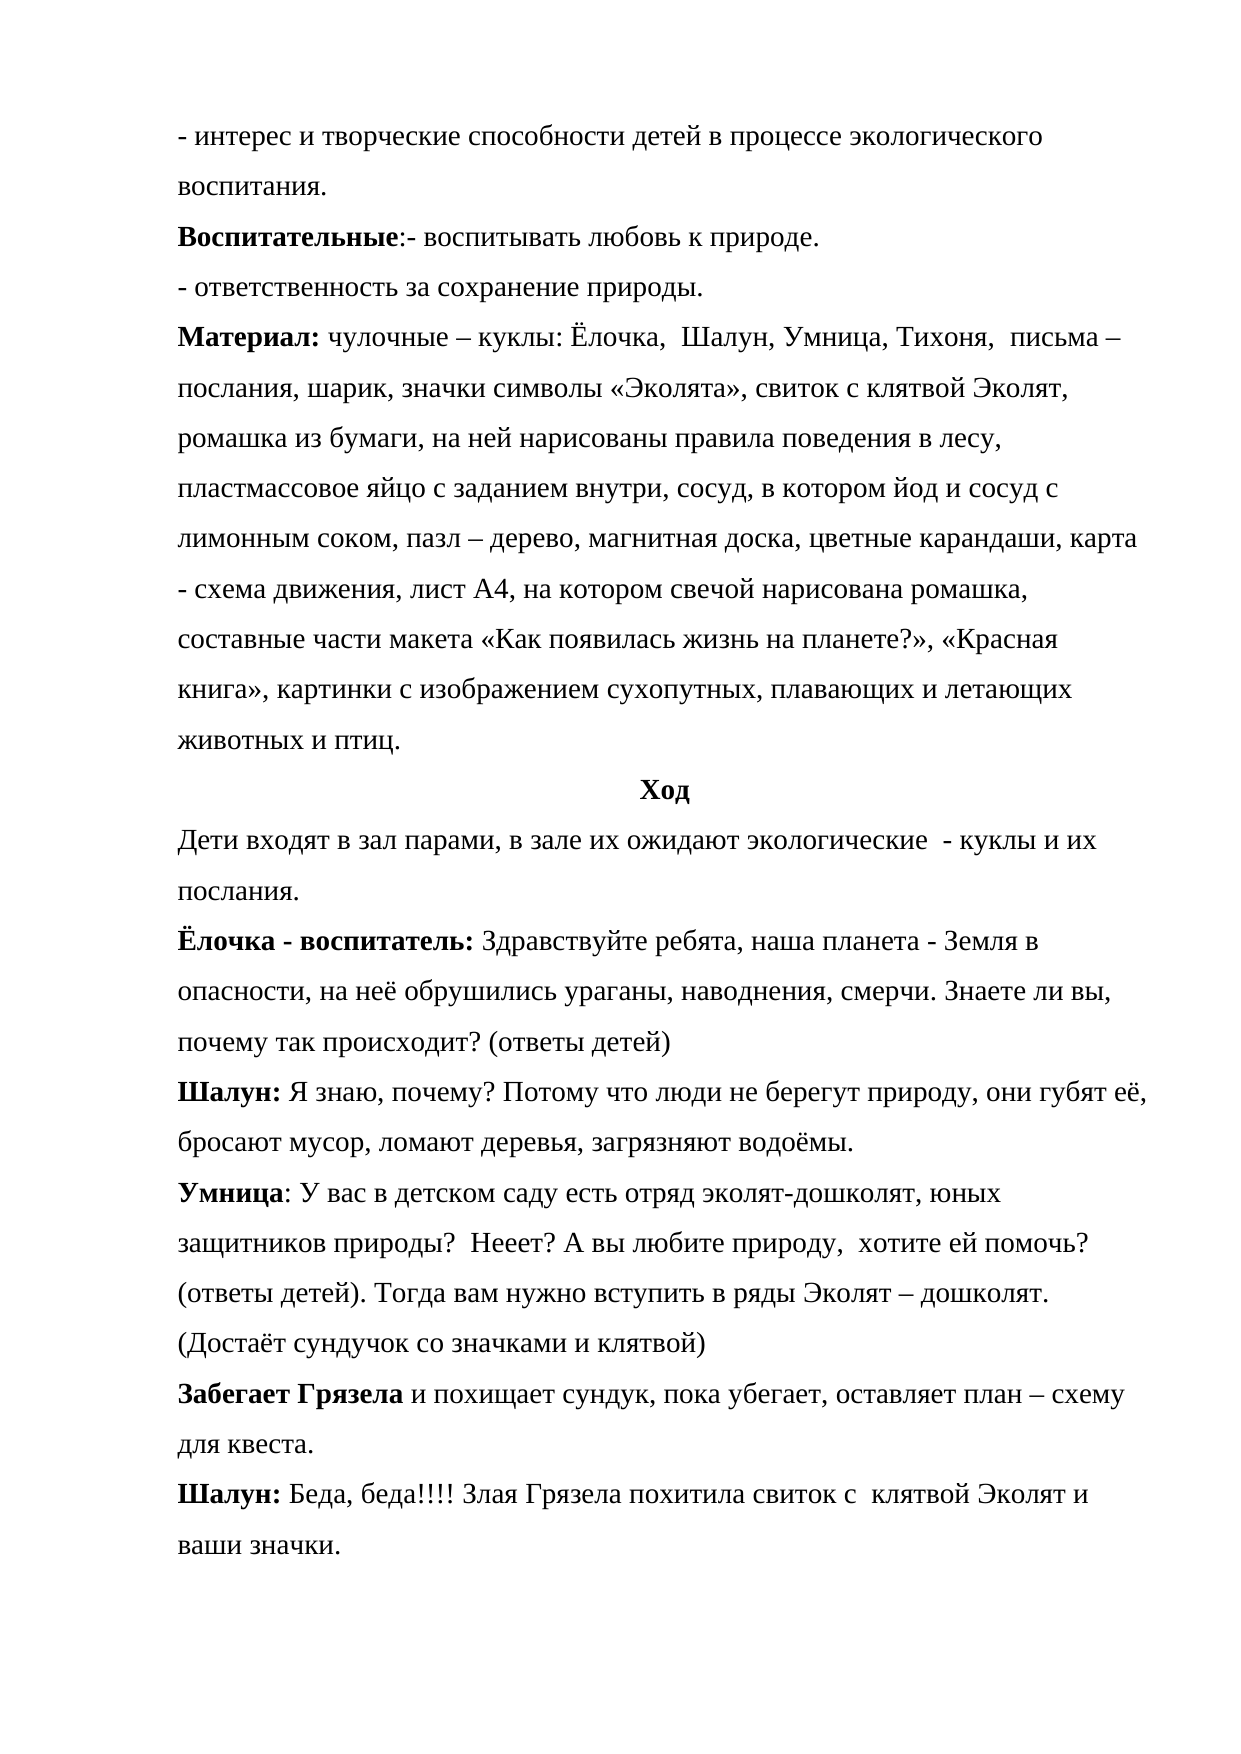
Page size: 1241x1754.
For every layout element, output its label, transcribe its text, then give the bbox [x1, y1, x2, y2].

text Шалун: Я знаю, почему? Потому что люди не берегут природу, они губят её, бросают мусор, ломают деревья, загрязняют водоёмы. [177, 1074, 1152, 1158]
text Материал: чулочные – куклы: Ёлочка, Шалун, Умница, Тихоня, письма – послания, шарик, значки символы «Эколята», свиток с клятвой Эколят, ромашка из бумаги, на ней нарисованы правила поведения в лесу, пластмассовое яйцо с заданием внутри, сосуд, в котором йод и сосуд с лимонным соком, пазл – дерево, магнитная доска, цветные карандаши, карта - схема движения, лист А4, на котором свечой нарисована ромашка, составные части макета «Как появилась жизнь на планете?», «Красная книга», картинки с изображением сухопутных, плавающих и летающих животных и птиц. [177, 319, 1152, 755]
text Ёлочка - воспитатель: Здравствуйте ребята, наша планета - Земля в опасности, на неё обрушились ураганы, наводнения, смерчи. Знаете ли вы, почему так происходит? (ответы детей) [177, 923, 1152, 1057]
text Дети входят в зал парами, в зале их ожидают экологические - куклы и их послания. [177, 822, 1152, 906]
text - интерес и творческие способности детей в процессе экологического воспитания. [177, 118, 1152, 202]
text Воспитательные:- воспитывать любовь к природе. [177, 219, 1152, 252]
text Умница: У вас в детском саду есть отряд эколят-дошколят, юных защитников природы? Нееет? А вы любите природу, хотите ей помочь? (ответы детей). Тогда вам нужно вступить в ряды Эколят – дошколят. (Достаёт сундучок со значками и клятвой) [177, 1175, 1152, 1359]
text Ход [177, 772, 1152, 806]
text Шалун: Беда, беда!!!! Злая Грязела похитила свиток с клятвой Эколят и ваши значки. [177, 1477, 1152, 1560]
text Забегает Грязела и похищает сундук, пока убегает, оставляет план – схему для квеста. [177, 1376, 1152, 1460]
text - ответственность за сохранение природы. [177, 269, 1152, 303]
